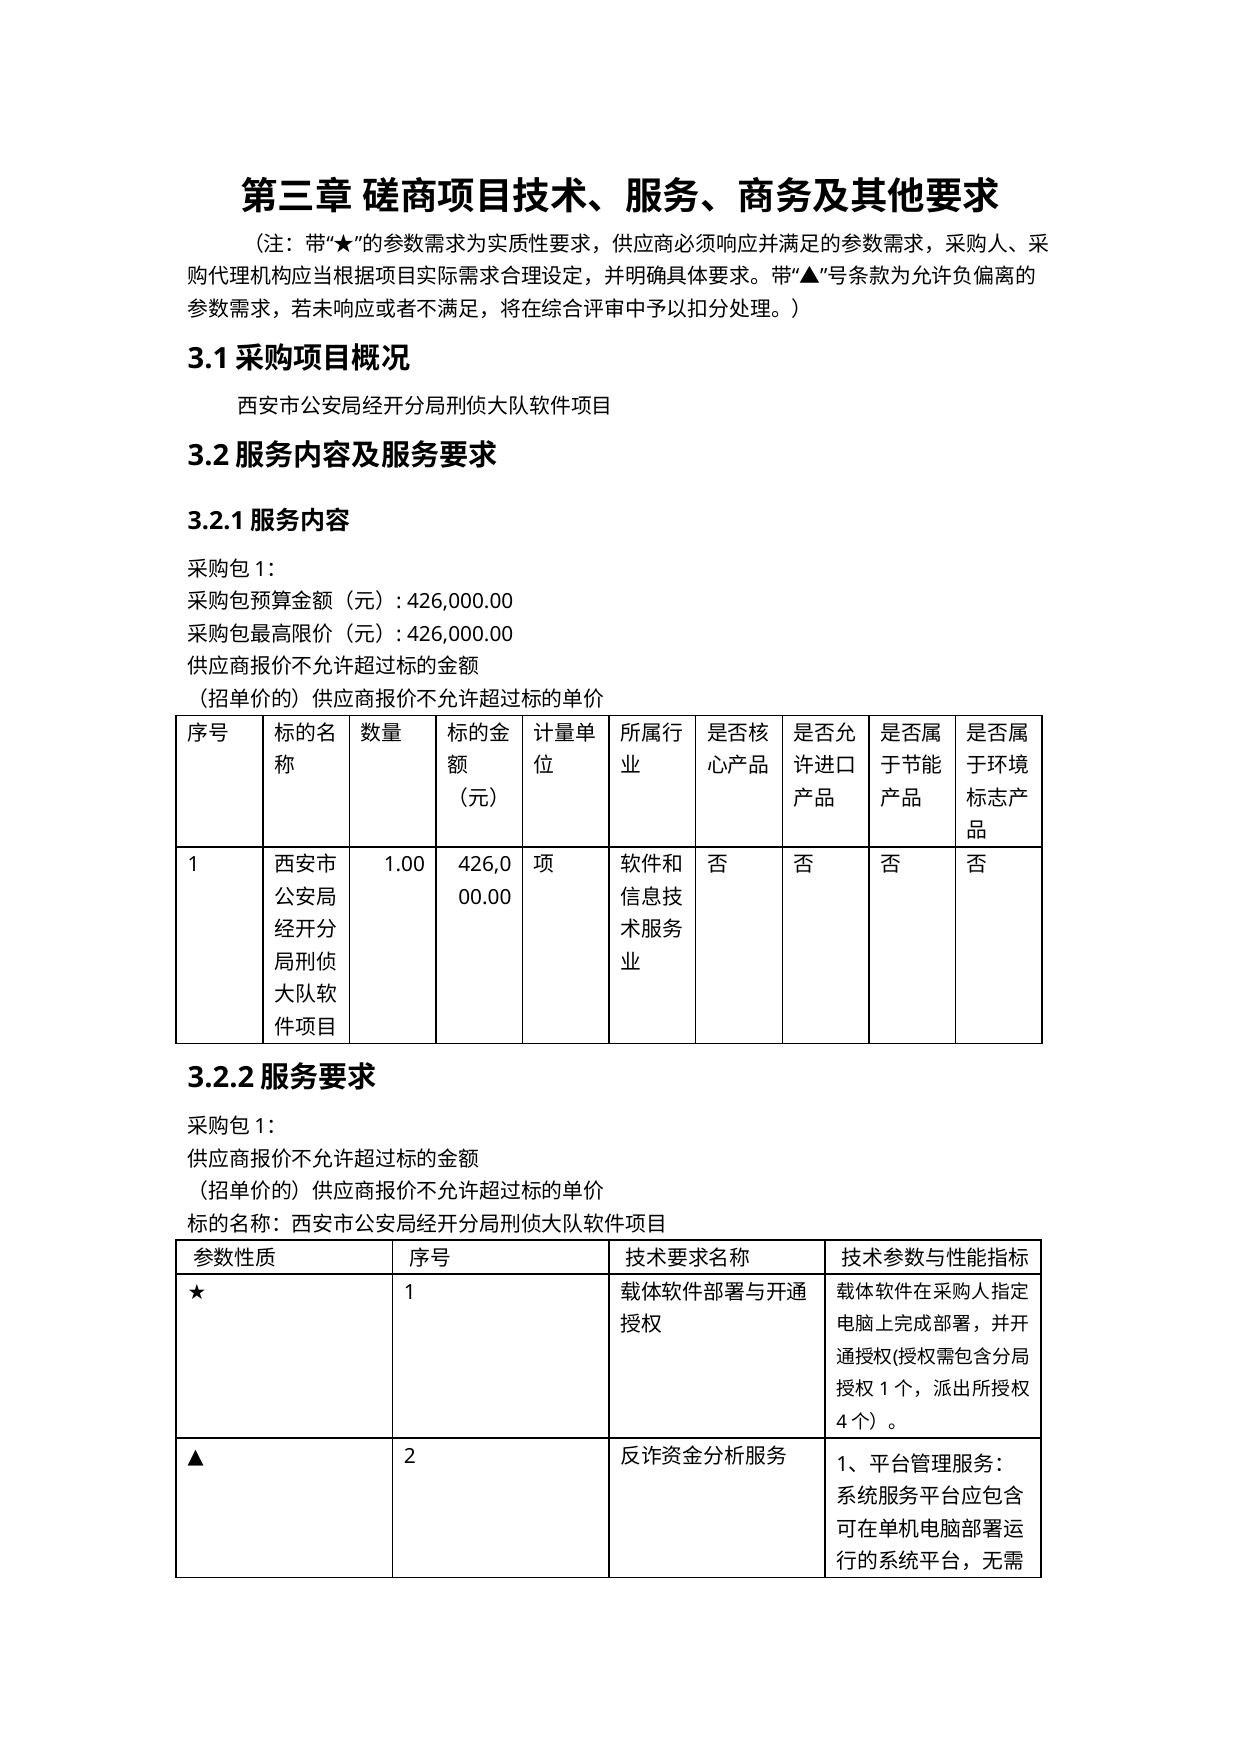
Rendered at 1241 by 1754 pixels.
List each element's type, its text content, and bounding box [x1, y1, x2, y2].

table_header 是否属于节能产品 [870, 716, 955, 846]
table_cell 项 [523, 848, 608, 1043]
table_cell 反诈资金分析服务 [610, 1439, 824, 1577]
table_cell 否 [696, 848, 782, 1043]
table_cell 西安市公安局经开分局刑侦大队软件项目 [264, 848, 349, 1043]
text 3.2服务内容及服务要求 [187, 422, 1053, 487]
table_cell 1 [393, 1275, 608, 1437]
text 供应商报价不允许超过标的金额 [187, 1142, 1053, 1174]
table_header 所属行业 [610, 716, 695, 846]
text （招单价的）供应商报价不允许超过标的单价 [187, 1174, 1053, 1207]
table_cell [826, 1439, 1040, 1577]
table_header 是否核心产品 [696, 716, 782, 846]
text 标的名称：西安市公安局经开分局刑侦大队软件项目 [187, 1207, 1053, 1239]
table_cell ★ [177, 1275, 392, 1437]
text 3.2.1服务内容 [187, 487, 1053, 552]
table_cell 2 [393, 1439, 608, 1577]
table_cell 软件和信息技术服务业 [610, 848, 695, 1043]
table_cell 1.00 [350, 848, 435, 1043]
table_header 参数性质 [177, 1241, 392, 1273]
table_header 序号 [393, 1241, 608, 1273]
table_header 标的金额 （元） [437, 716, 522, 846]
text 3.2.2服务要求 [187, 1044, 1053, 1109]
table_cell 载体软件在采购人指定电脑上完成部署，并开通授权(授权需包含分局授权1个，派出所授权4个）。 [826, 1275, 1040, 1437]
table_cell 载体软件部署与开通授权 [610, 1275, 824, 1437]
table_cell ▲ [177, 1439, 392, 1577]
table_header 序号 [177, 716, 262, 846]
text 采购包1： [187, 552, 1053, 584]
text 3.1采购项目概况 [187, 324, 1053, 389]
table_header 技术要求名称 [610, 1241, 824, 1273]
text （招单价的）供应商报价不允许超过标的单价 [187, 682, 1053, 714]
table_header 技术参数与性能指标 [826, 1241, 1040, 1273]
text 供应商报价不允许超过标的金额 [187, 649, 1053, 682]
text 采购包最高限价（元）: 426,000.00 [187, 617, 1053, 649]
table_cell 否 [870, 848, 955, 1043]
table_header 是否允许进口产品 [783, 716, 868, 846]
text （注：带“★”的参数需求为实质性要求，供应商必须响应并满足的参数需求，采购人、采购代理机构应当根据项目实际需求合理设定，并明确具体要求。带“▲”号条款为允许负偏离的参数需求，若未响应或者不满足，将在综合评审中予以扣分处理。） [187, 227, 1053, 324]
table_header 数量 [350, 716, 435, 846]
table_cell 否 [956, 848, 1041, 1043]
text 采购包预算金额（元）: 426,000.00 [187, 584, 1053, 617]
table_cell 否 [783, 848, 868, 1043]
table_header 标的名称 [264, 716, 349, 846]
table_header 是否属于环境标志产品 [956, 716, 1041, 846]
text 第三章 磋商项目技术、服务、商务及其他要求 [187, 162, 1053, 227]
table_header 计量单位 [523, 716, 608, 846]
text 西安市公安局经开分局刑侦大队软件项目 [187, 389, 1053, 422]
table_cell 1 [177, 848, 262, 1043]
text 采购包1： [187, 1109, 1053, 1142]
table_cell 426,000.00 [437, 848, 522, 1043]
